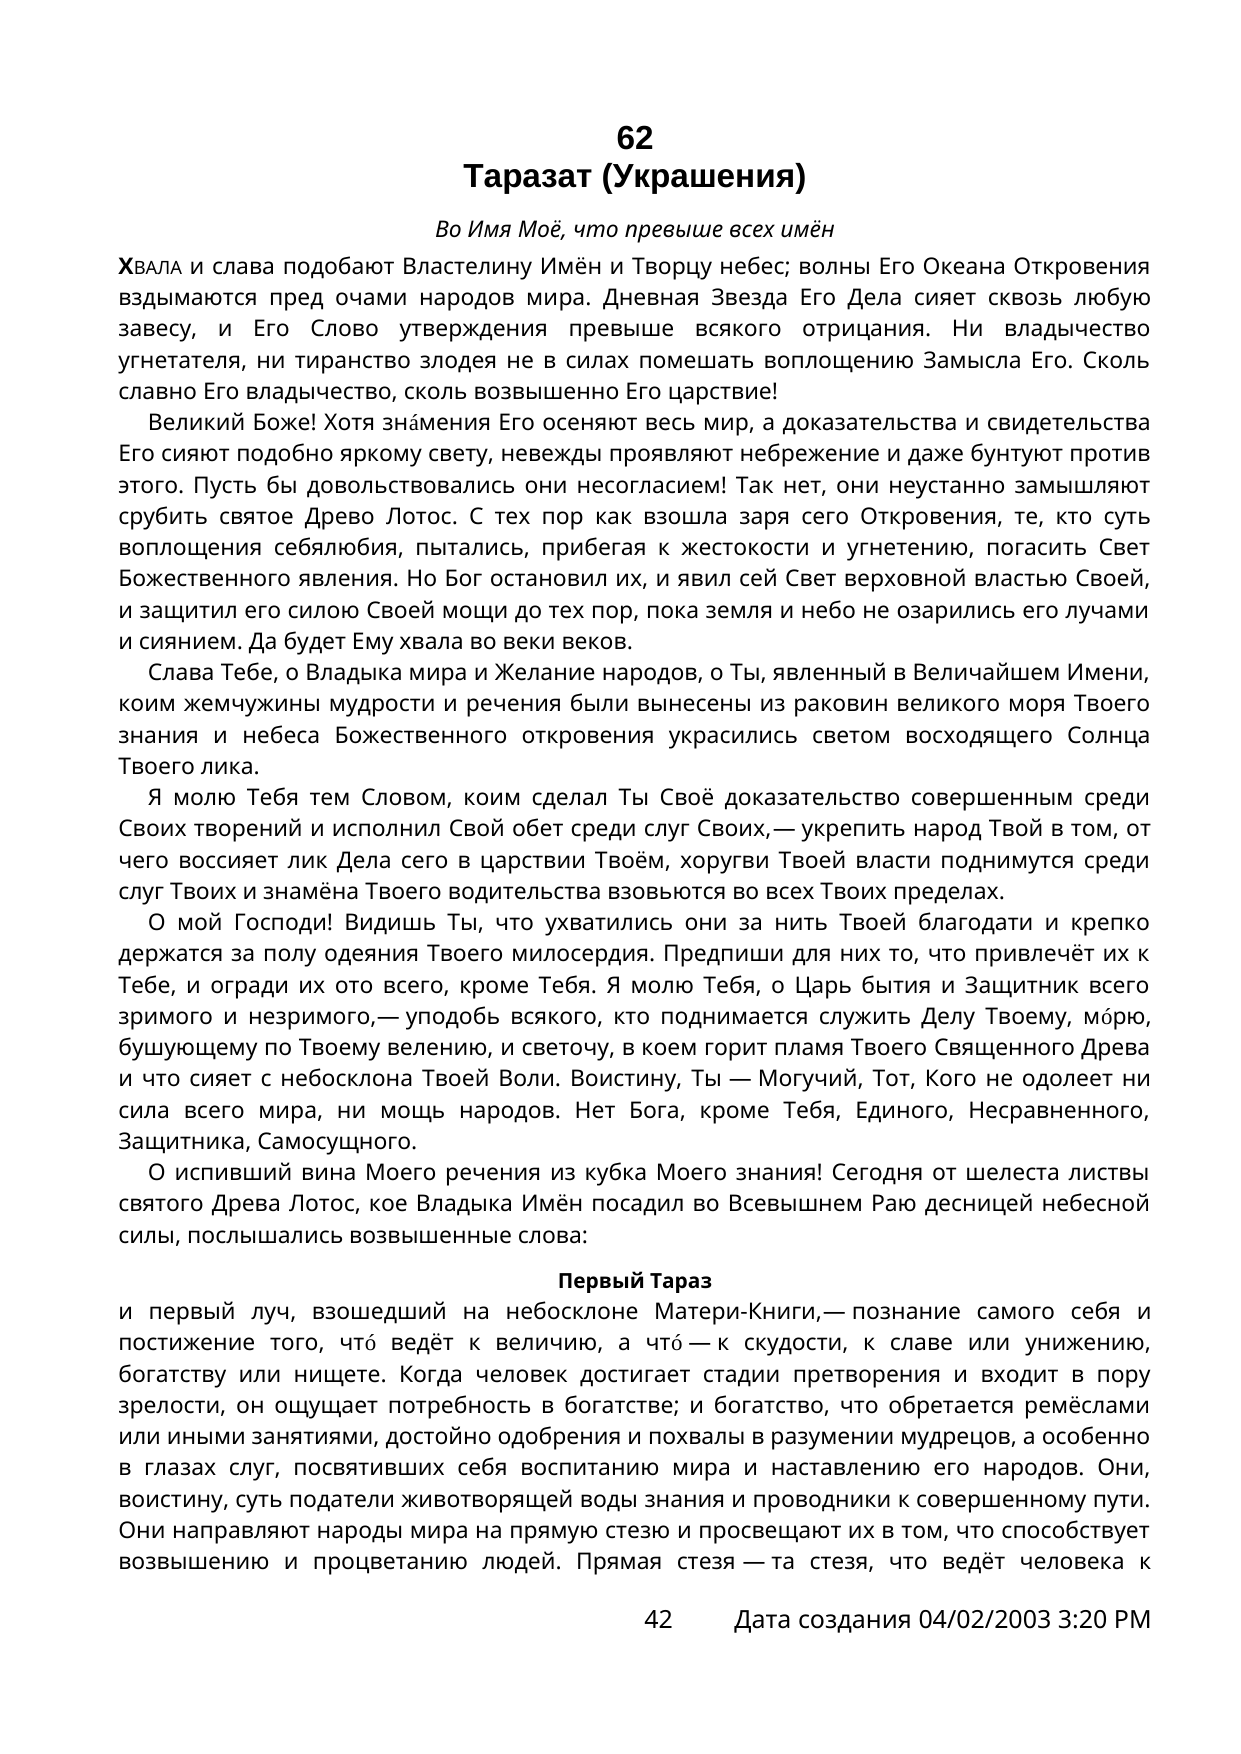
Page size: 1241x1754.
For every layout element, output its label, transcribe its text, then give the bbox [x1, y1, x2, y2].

subtitle 62 Таразат (Украшения) [118, 118, 1152, 195]
subtitle Первый Тараз [118, 1267, 1152, 1295]
text Хвала и слава подобают Властелину Имён и Творцу небес; волны Его Океана Откровения вздымаются пред очами народов мира. Дневная Звезда Его Дела сияет сквозь любую завесу, и Его Слово утверждения превыше всякого отрицания. Ни владычество угнетателя, ни тиранство злодея не в силах помешать воплощению Замысла Его. Сколь славно Его владычество, сколь возвышенно Его царствие! [118, 250, 1152, 406]
text Слава Тебе, о Владыка мира и Желание народов, о Ты, явленный в Величайшем Имени, коим жемчужины мудрости и речения были вынесены из раковин великого моря Твоего знания и небеса Божественного откровения украсились светом восходящего Солнца Твоего лика. [118, 656, 1152, 781]
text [118, 1295, 1152, 1576]
subtitle Во Имя Моё, что превыше всех имён [118, 213, 1152, 244]
text Я молю Тебя тем Словом, коим сделал Ты Своё доказательство совершенным среди Своих творений и исполнил Свой обет среди слуг Своих,— укрепить народ Твой в том, от чего воссияет лик Дела сего в царствии Твоём, хоругви Твоей власти поднимутся среди слуг Твоих и знамёна Твоего водительства взовьются во всех Твоих пределах. [118, 781, 1152, 906]
text О испивший вина Моего речения из кубка Моего знания! Сегодня от шелеста листвы святого Древа Лотос, кое Владыка Имён посадил во Всевышнем Раю десницей небесной силы, послышались возвышенные слова: [118, 1156, 1152, 1250]
text Великий Боже! Хотя знáмения Его осеняют весь мир, а доказательства и свидетельства Его сияют подобно яркому свету, невежды проявляют небрежение и даже бунтуют против этого. Пусть бы довольствовались они несогласием! Так нет, они неустанно замышляют срубить святое Древо Лотос. С тех пор как взошла заря сего Откровения, те, кто суть воплощения себялюбия, пытались, прибегая к жестокости и угнетению, погасить Свет Божественного явления. Но Бог остановил их, и явил сей Свет верховной властью Своей, и защитил его силою Своей мощи до тех пор, пока земля и небо не озарились его лучами и сиянием. Да будет Ему хвала во веки веков. [118, 406, 1152, 656]
text О мой Господи! Видишь Ты, что ухватились они за нить Твоей благодати и крепко держатся за полу одеяния Твоего милосердия. Предпиши для них то, что привлечёт их к Тебе, и огради их ото всего, кроме Тебя. Я молю Тебя, о Царь бытия и Защитник всего зримого и незримого,— уподобь всякого, кто поднимается служить Делу Твоему, мóрю, бушующему по Твоему велению, и светочу, в коем горит пламя Твоего Священного Древа и что сияет с небосклона Твоей Воли. Воистину, Ты — Могучий, Тот, Кого не одолеет ни сила всего мира, ни мощь народов. Нет Бога, кроме Тебя, Единого, Несравненного, Защитника, Самосущного. [118, 906, 1152, 1156]
